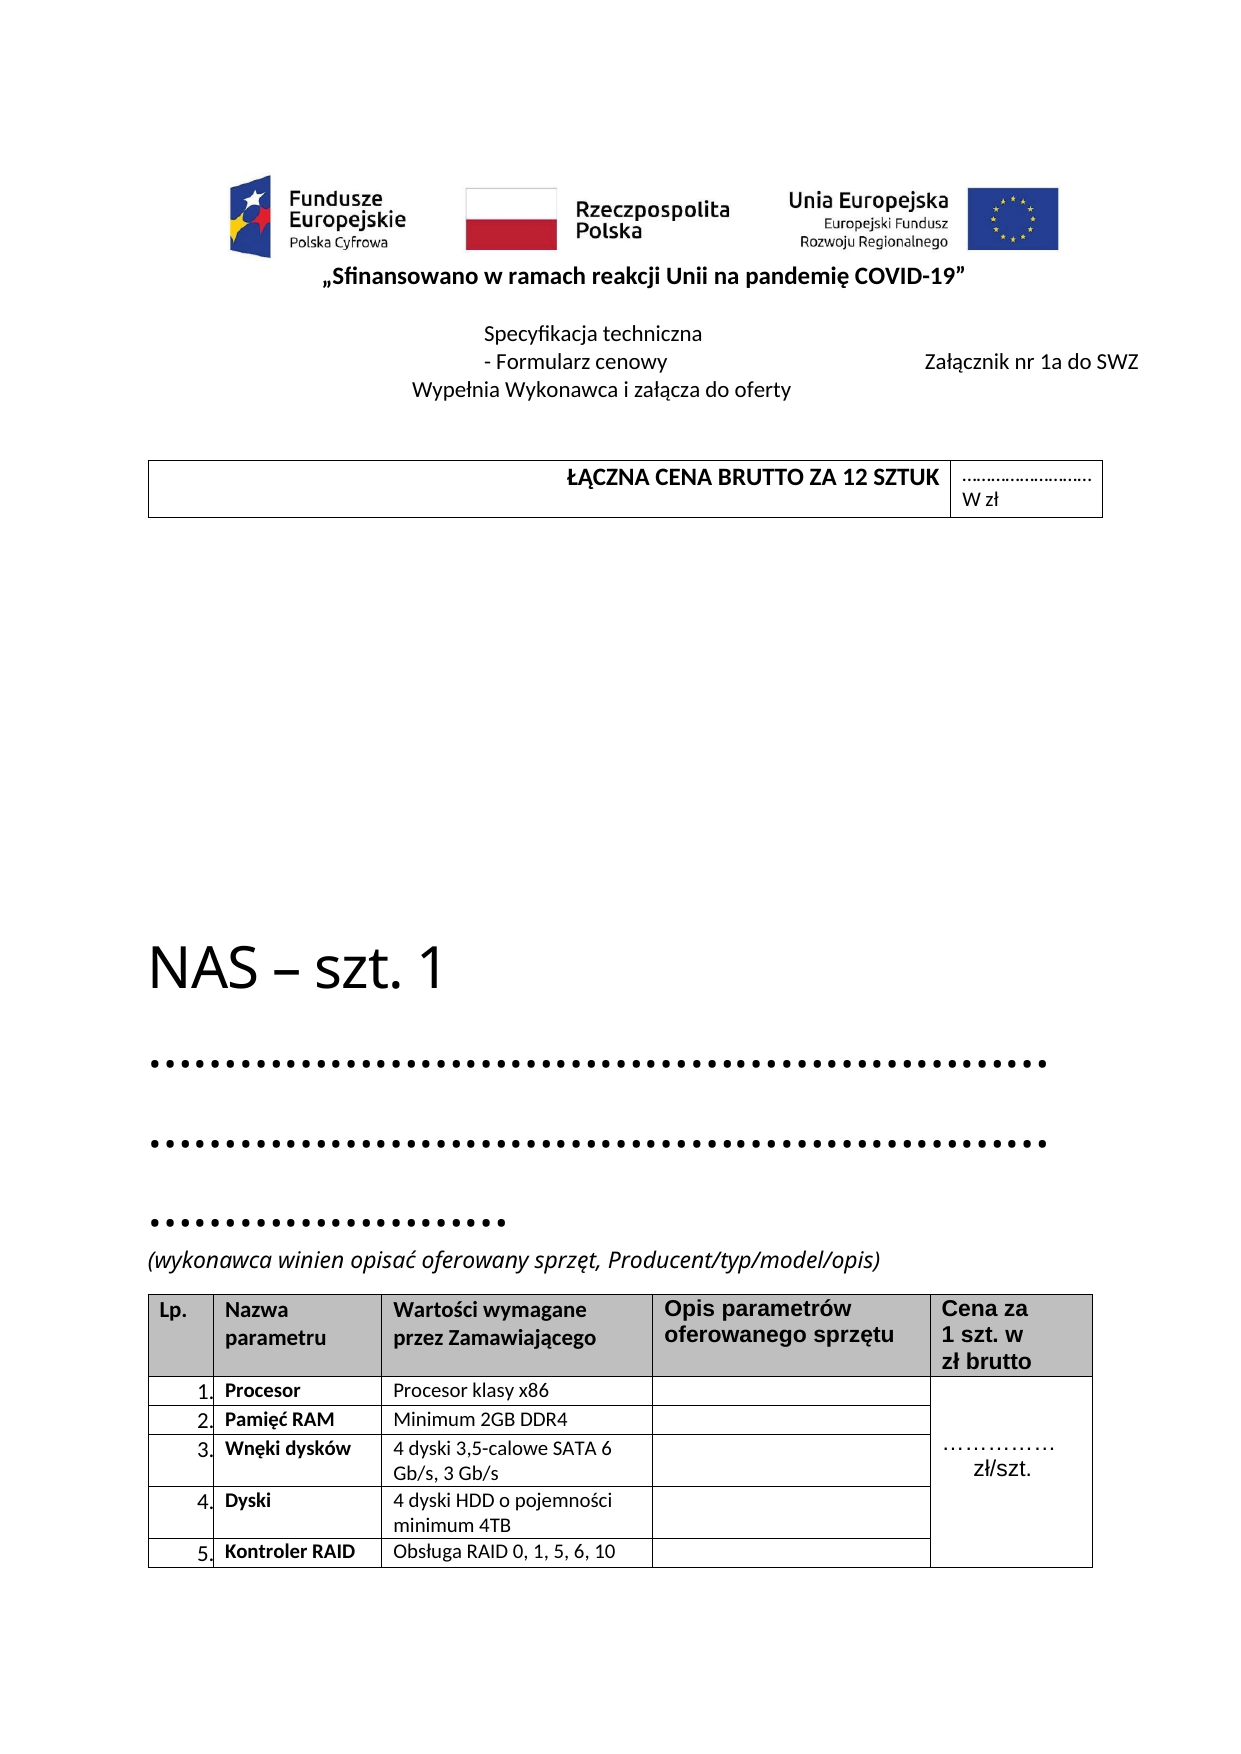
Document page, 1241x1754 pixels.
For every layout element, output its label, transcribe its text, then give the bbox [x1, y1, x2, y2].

table_header Nazwa parametru [214, 1295, 381, 1376]
table_cell [149, 1539, 213, 1567]
table_cell ŁĄCZNA CENA BRUTTO ZA 12 SZTUK [149, 461, 950, 517]
table_cell Pamięć RAM [214, 1406, 381, 1434]
picture [227, 172, 1061, 261]
table_cell Dyski [214, 1487, 381, 1538]
title NAS – szt. 1 [148, 926, 1093, 1005]
table_cell 4 dyski 3,5-calowe SATA 6 Gb/s, 3 Gb/s [382, 1435, 652, 1486]
table_cell …………… zł/szt. [931, 1377, 1092, 1567]
table_cell ……………………… W zł [951, 461, 1102, 517]
table_header Wartości wymagane przez Zamawiającego [382, 1295, 652, 1376]
table_cell Minimum 2GB DDR4 [382, 1406, 652, 1434]
table_cell Wnęki dysków [214, 1435, 381, 1486]
table_cell [653, 1487, 930, 1538]
text (wykonawca winien opisać oferowany sprzęt, Producent/typ/model/opis) [148, 1243, 1093, 1275]
table_cell Procesor [214, 1377, 381, 1405]
title ……………………………………………………………………………………………………………………………… [148, 1005, 1093, 1243]
table_header Opis parametrów oferowanego sprzętu [653, 1295, 930, 1376]
table_cell [653, 1377, 930, 1405]
table_cell [653, 1435, 930, 1486]
table_cell [149, 1435, 213, 1486]
table_cell [149, 1406, 213, 1434]
table_cell [149, 1377, 213, 1405]
table_cell Procesor klasy x86 [382, 1377, 652, 1405]
table_cell 4 dyski HDD o pojemności minimum 4TB [382, 1487, 652, 1538]
table_header Lp. [149, 1295, 213, 1376]
table_cell Obsługa RAID 0, 1, 5, 6, 10 [382, 1539, 652, 1567]
table_header Cena za 1 szt. w zł brutto [931, 1295, 1092, 1376]
table_cell [653, 1539, 930, 1567]
table_cell Kontroler RAID [214, 1539, 381, 1567]
table_cell [149, 1487, 213, 1538]
table_cell [653, 1406, 930, 1434]
